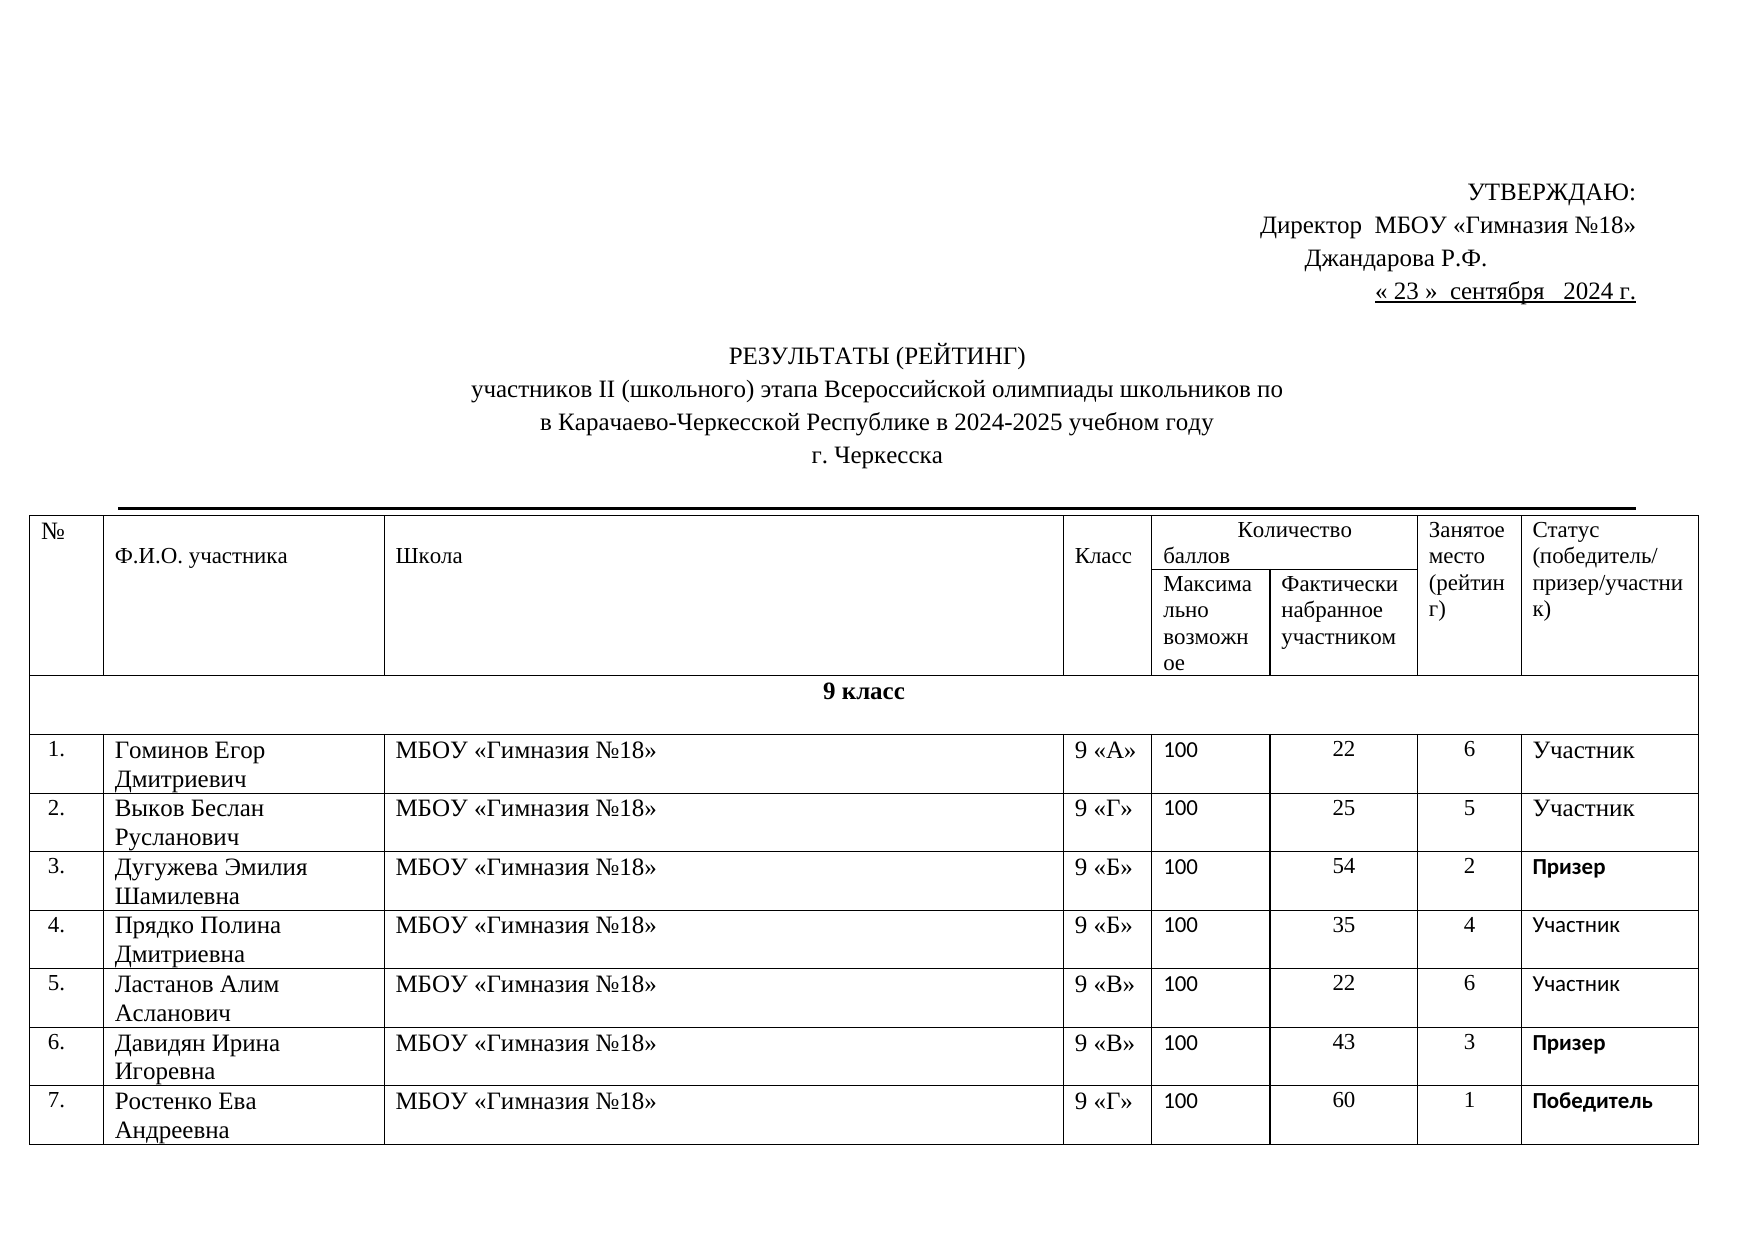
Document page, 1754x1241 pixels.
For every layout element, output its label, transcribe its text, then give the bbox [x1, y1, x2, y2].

table_cell [30, 1086, 103, 1144]
table_cell 9 «Б» [1064, 911, 1151, 968]
table_cell 9 «В» [1064, 1028, 1151, 1085]
table_cell Призер [1522, 1028, 1698, 1085]
table_cell 5 [1418, 794, 1521, 851]
table_cell [30, 794, 103, 851]
table_cell 100 [1152, 1028, 1269, 1085]
table_cell МБОУ «Гимназия №18» [385, 911, 1063, 968]
table_cell 3 [1418, 1028, 1521, 1085]
table_cell Максимально возможное [1152, 570, 1269, 675]
table_cell 60 [1271, 1086, 1417, 1144]
table_cell 25 [1271, 794, 1417, 851]
text в Карачаево-Черкесской Республике в 2024-2025 учебном году [118, 407, 1636, 436]
table_cell Ластанов Алим Асланович [104, 969, 384, 1027]
table_cell 9 «Г» [1064, 1086, 1151, 1144]
table_cell Давидян Ирина Игоревна [104, 1028, 384, 1085]
table_cell 1 [1418, 1086, 1521, 1144]
table_cell 4 [1418, 911, 1521, 968]
table_cell 9 класс [30, 676, 1698, 734]
table_header Ф.И.О. участника [104, 516, 384, 675]
text РЕЗУЛЬТАТЫ (РЕЙТИНГ) [118, 341, 1636, 370]
table_cell Призер [1522, 852, 1698, 909]
table_cell 2 [1418, 852, 1521, 909]
table_cell 9 «А» [1064, 735, 1151, 792]
table_cell МБОУ «Гимназия №18» [385, 735, 1063, 792]
table_cell 100 [1152, 969, 1269, 1027]
table_cell МБОУ «Гимназия №18» [385, 1086, 1063, 1144]
table_cell МБОУ «Гимназия №18» [385, 1028, 1063, 1085]
text участников II (школьного) этапа Всероссийской олимпиады школьников по [118, 374, 1636, 403]
table_cell 9 «Г» [1064, 794, 1151, 851]
table_cell Участник [1522, 911, 1698, 968]
table_cell 9 «В» [1064, 969, 1151, 1027]
table_header Статус (победитель/ призер/участник) [1522, 516, 1698, 675]
table_cell [30, 1028, 103, 1085]
table_cell Участник [1522, 794, 1698, 851]
table_cell МБОУ «Гимназия №18» [385, 794, 1063, 851]
table_cell Участник [1522, 969, 1698, 1027]
table_cell МБОУ «Гимназия №18» [385, 969, 1063, 1027]
table_cell Дугужева Эмилия Шамилевна [104, 852, 384, 909]
table_cell 100 [1152, 735, 1269, 792]
text УТВЕРЖДАЮ: [118, 177, 1636, 206]
table_cell 43 [1271, 1028, 1417, 1085]
table_cell Гоминов Егор Дмитриевич [104, 735, 384, 792]
table_header Класс [1064, 516, 1151, 675]
table_cell Участник [1522, 735, 1698, 792]
table_cell Победитель [1522, 1086, 1698, 1144]
table_cell 54 [1271, 852, 1417, 909]
table_cell 22 [1271, 969, 1417, 1027]
table_cell Ростенко Ева Андреевна [104, 1086, 384, 1144]
table_cell [30, 735, 103, 792]
table_cell МБОУ «Гимназия №18» [385, 852, 1063, 909]
table_cell Прядко Полина Дмитриевна [104, 911, 384, 968]
table_cell [30, 969, 103, 1027]
table_cell [30, 911, 103, 968]
text « 23 » сентября 2024 г. [118, 276, 1636, 305]
table_cell 9 «Б» [1064, 852, 1151, 909]
table_cell 35 [1271, 911, 1417, 968]
table_cell 100 [1152, 794, 1269, 851]
text Директор МБОУ «Гимназия №18» [118, 210, 1636, 239]
text г. Черкесска [118, 441, 1636, 469]
table_cell 22 [1271, 735, 1417, 792]
table_cell [30, 852, 103, 909]
table_header Занятое место (рейтинг) [1418, 516, 1521, 675]
table_cell 100 [1152, 1086, 1269, 1144]
table_cell 100 [1152, 852, 1269, 909]
table_header № [30, 516, 103, 675]
table_cell Фактически набранное участником [1271, 570, 1417, 675]
table_cell Выков Беслан Русланович [104, 794, 384, 851]
table_cell 6 [1418, 735, 1521, 792]
table_cell 6 [1418, 969, 1521, 1027]
table_cell 100 [1152, 911, 1269, 968]
table_header Школа [385, 516, 1063, 675]
table_header Количество баллов [1152, 516, 1417, 569]
text Джандарова Р.Ф. [118, 243, 1636, 272]
